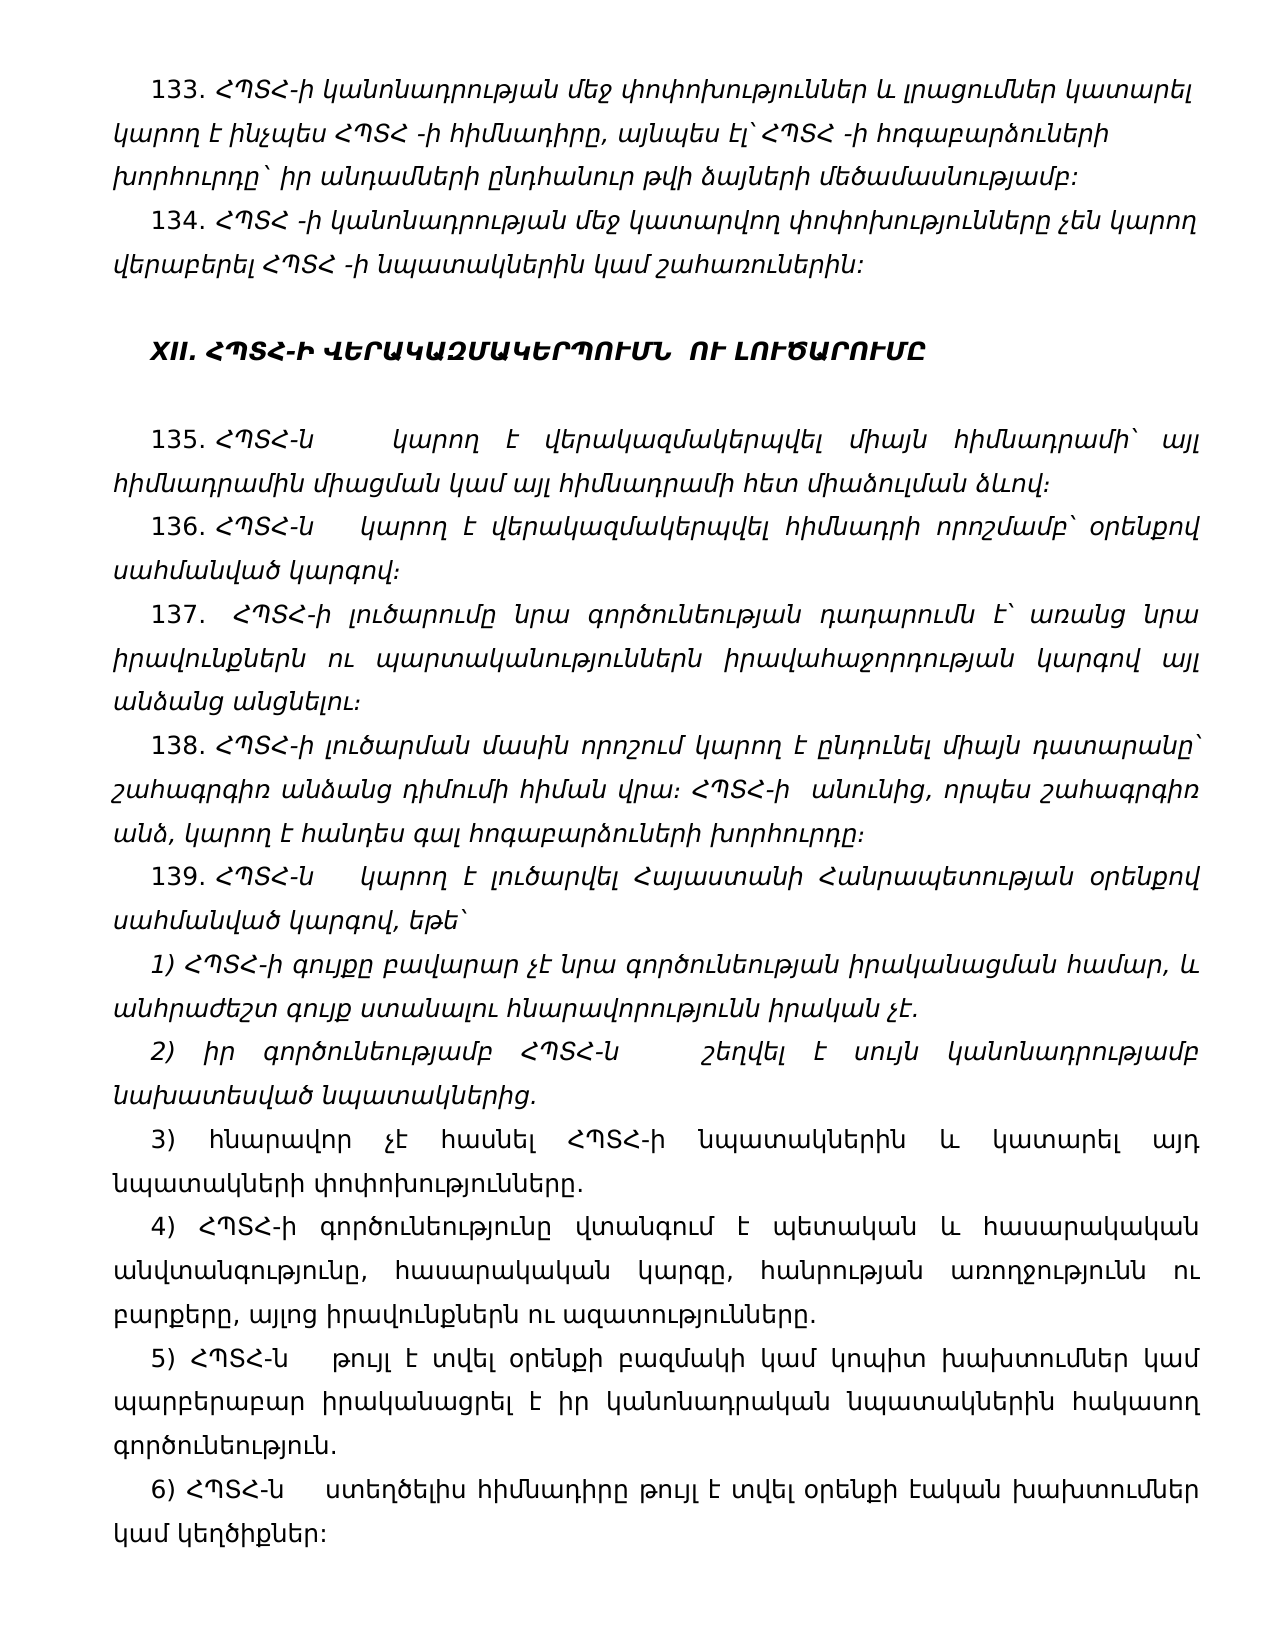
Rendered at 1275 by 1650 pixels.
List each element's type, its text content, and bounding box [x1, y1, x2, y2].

list 5) ՀՊՏՀ-ն թույլ է տվել օրենքի բազմակի կամ կոպիտ խախտումներ կամ պարբերաբար իրականացրել է իր կանոնադրական նպատակներին հակասող գործունեություն. [113, 1344, 1200, 1460]
list XII. ՀՊՏՀ-Ի ՎԵՐԱԿԱԶՄԱԿԵՐՊՈՒՄՆ ՈՒ ԼՈՒԾԱՐՈՒՄԸ [113, 337, 1200, 367]
list 1) ՀՊՏՀ-ի գույքը բավարար չէ նրա գործունեության իրականացման համար, և անհրաժեշտ գույք ստանալու հնարավորությունն իրական չէ. [113, 950, 1200, 1023]
list ՀՊՏՀ-ի կանոնադրության մեջ փոփոխություններ և լրացումներ կատարել կարող է ինչպես ՀՊՏՀ -ի հիմնադիրը, այնպես էլ՝ ՀՊՏՀ -ի հոգաբարձուների խորհուրդը` իր անդամների ընդհանուր թվի ձայների մեծամասնությամբ: [113, 75, 1200, 192]
list ՀՊՏՀ-ն կարող է լուծարվել Հայաստանի Հանրապետության օրենքով սահմանված կարգով, եթե՝ [113, 862, 1200, 935]
list ՀՊՏՀ-ն կարող է վերակազմակերպվել հիմնադրի որոշմամբ՝ օրենքով սահմանված կարգով։ [113, 512, 1200, 585]
list ՀՊՏՀ-ի լուծարման մասին որոշում կարող է ընդունել միայն դատարանը՝ շահագրգիռ անձանց դիմումի հիման վրա։ ՀՊՏՀ-ի անունից, որպես շահագրգիռ անձ, կարող է հանդես գալ հոգաբարձուների խորհուրդը։ [113, 731, 1200, 848]
list ՀՊՏՀ -ի կանոնադրության մեջ կատարվող փոփոխությունները չեն կարող վերաբերել ՀՊՏՀ -ի նպատակներին կամ շահառուներին: [113, 206, 1200, 279]
list 3) հնարավոր չէ հասնել ՀՊՏՀ-ի նպատակներին և կատարել այդ նպատակների փոփոխությունները. [113, 1125, 1200, 1198]
list ՀՊՏՀ-ի լուծարումը նրա գործունեության դադարումն է՝ առանց նրա իրավունքներն ու պարտականություններն իրավահաջորդության կարգով այլ անձանց անցնելու։ [113, 600, 1200, 717]
list 4) ՀՊՏՀ-ի գործունեությունը վտանգում է պետական և հասարակական անվտանգությունը, հասարակական կարգը, հանրության առողջությունն ու բարքերը, այլոց իրավունքներն ու ազատությունները. [113, 1212, 1200, 1329]
list ՀՊՏՀ-ն կարող է վերակազմակերպվել միայն հիմնադրամի՝ այլ հիմնադրամին միացման կամ այլ հիմնադրամի հետ միաձուլման ձևով։ [113, 425, 1200, 498]
list 2) իր գործունեությամբ ՀՊՏՀ-ն շեղվել է սույն կանոնադրությամբ նախատեսված նպատակներից. [113, 1037, 1200, 1110]
list 6) ՀՊՏՀ-ն ստեղծելիս հիմնադիրը թույլ է տվել օրենքի էական խախտումներ կամ կեղծիքներ: [113, 1475, 1200, 1548]
